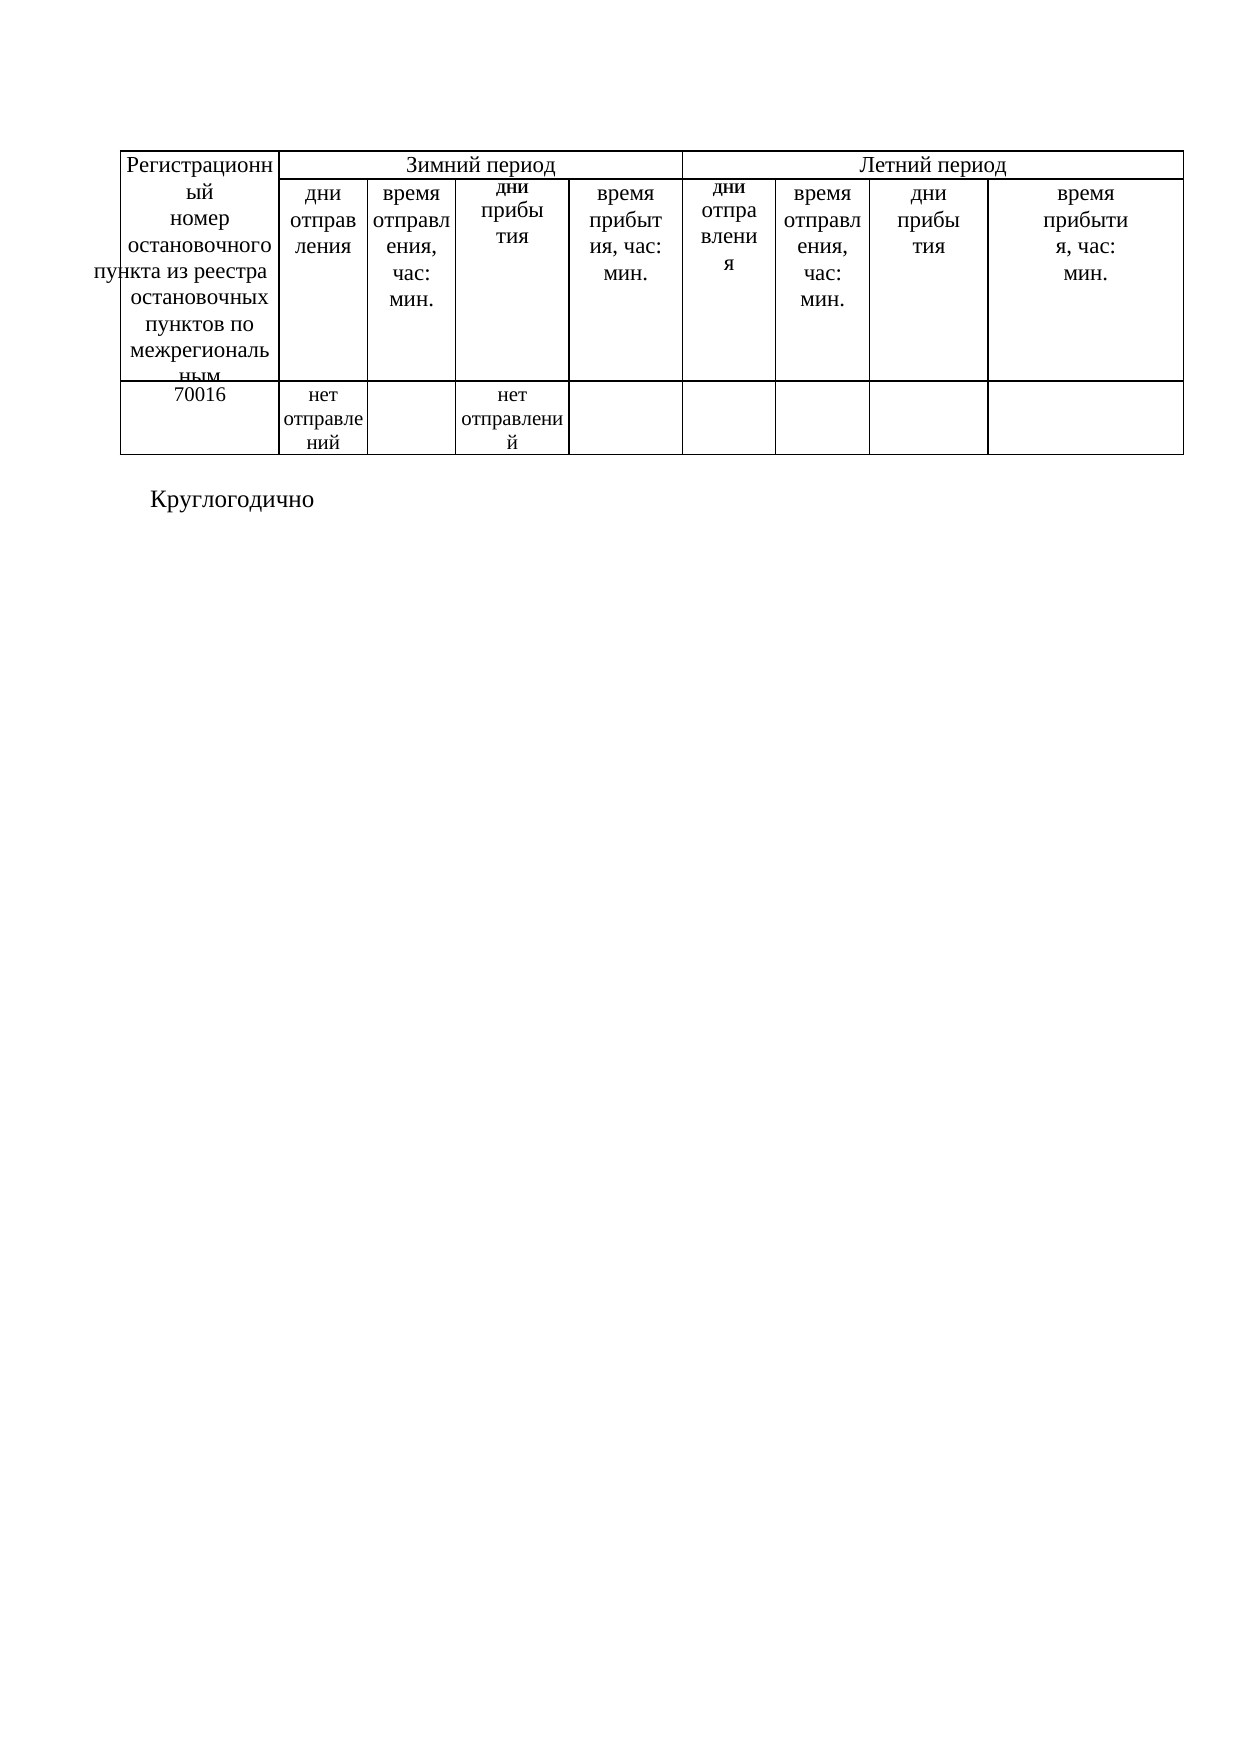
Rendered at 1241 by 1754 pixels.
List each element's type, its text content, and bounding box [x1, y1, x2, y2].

table_cell нет отправлений [280, 382, 367, 454]
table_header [121, 152, 278, 380]
table_cell [368, 382, 455, 454]
table_cell [989, 382, 1183, 454]
table_cell 70016 [121, 382, 278, 454]
table_cell время прибыти я, час: мин. [989, 180, 1183, 380]
text Круглогодично [150, 484, 1090, 513]
table_cell [570, 382, 682, 454]
table_cell ДНИ отпра влени я [683, 180, 775, 380]
table_cell время отправл ения, час: мин. [368, 180, 455, 380]
table_cell время отправл ения, час: мин. [776, 180, 869, 380]
table_header Летний период [683, 152, 1183, 178]
table_cell дни прибы тия [870, 180, 987, 380]
table_cell [870, 382, 987, 454]
table_cell ДНИ прибы тия [456, 180, 568, 380]
table_cell [683, 382, 775, 454]
table_header Зимний период [280, 152, 682, 178]
table_cell [776, 382, 869, 454]
table_cell нет отправлений [456, 382, 568, 454]
table_cell время прибыт ия, час: мин. [570, 180, 682, 380]
table_cell дни отправ ления [280, 180, 367, 380]
